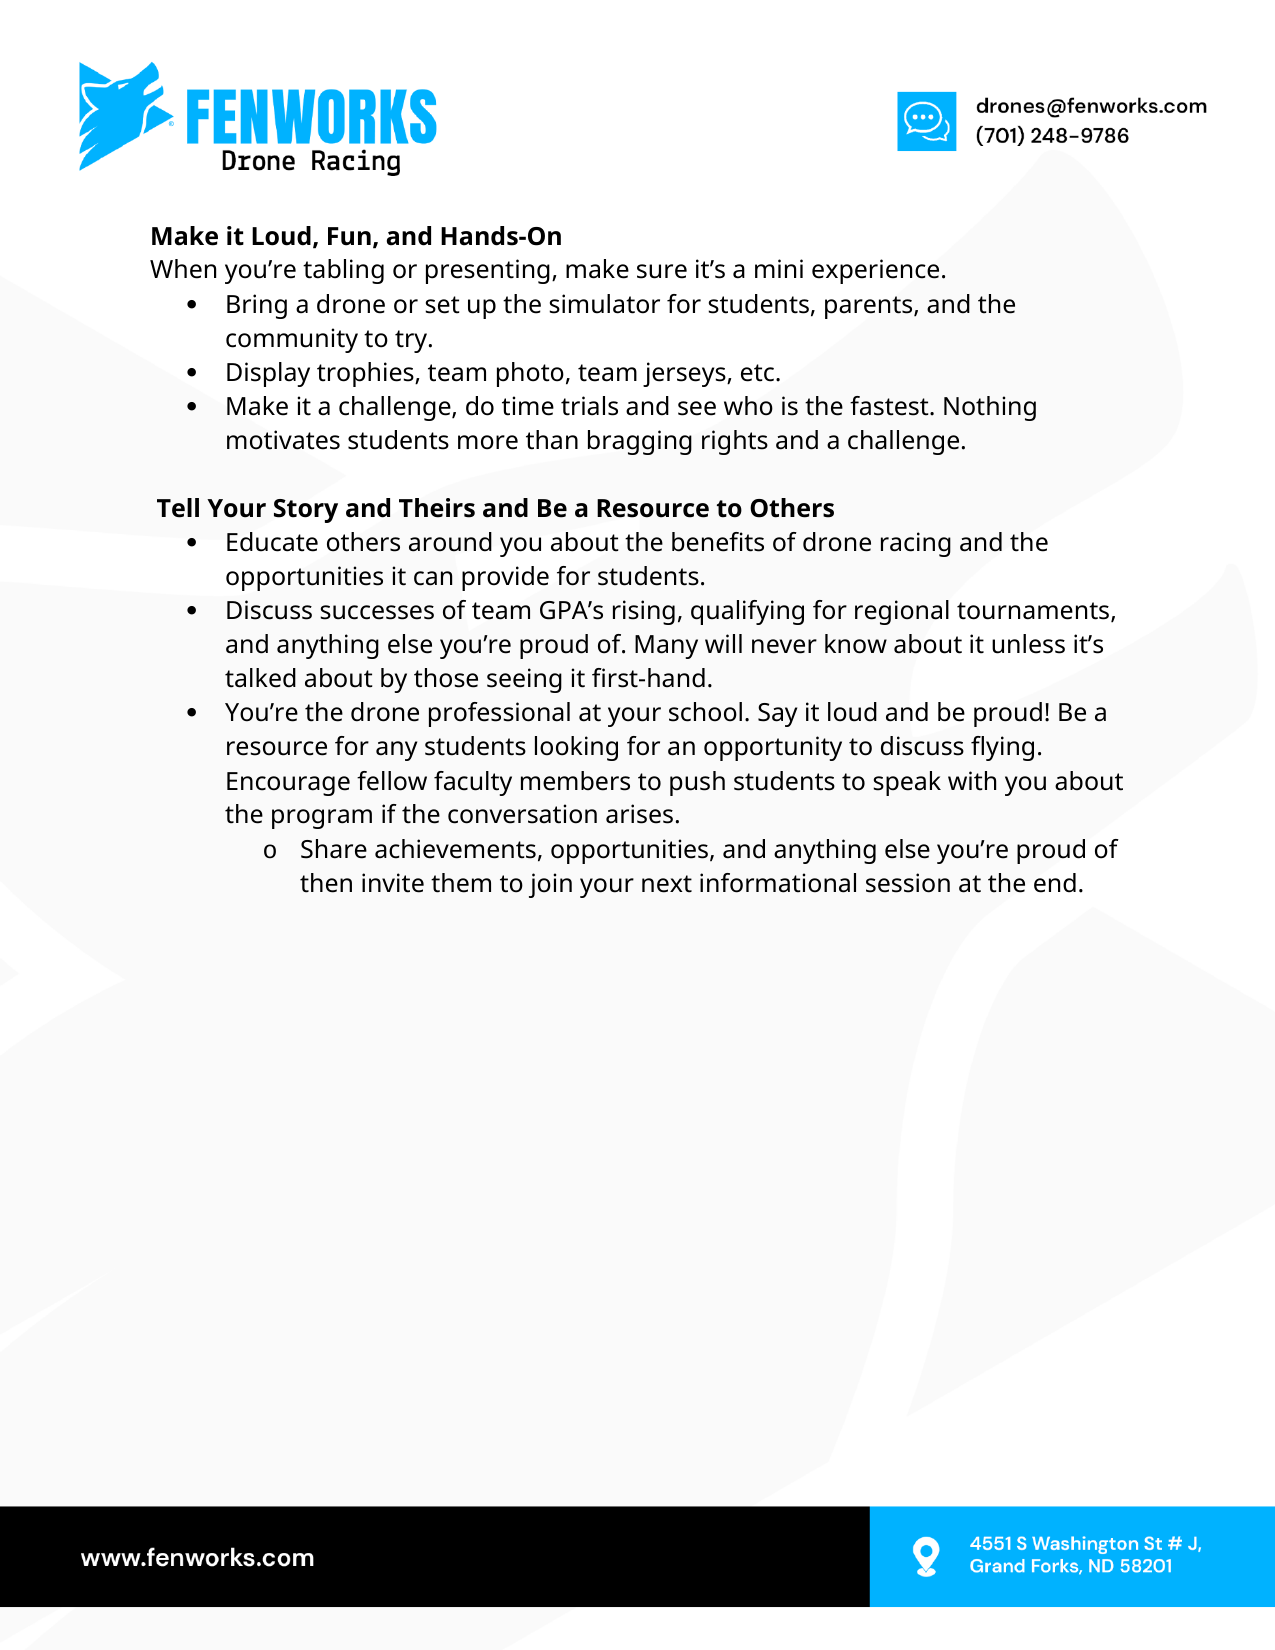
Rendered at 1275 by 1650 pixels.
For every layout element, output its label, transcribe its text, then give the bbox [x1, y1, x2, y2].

picture [1145, 1543, 1153, 1550]
picture [1110, 1539, 1115, 1547]
list You’re the drone professional at your school. Say it loud and be proud! Be a resource for any students looking for an opportunity to discuss flying. Encourage fellow faculty members to push students to speak with you about the program if the conversation arises. [187, 695, 1125, 831]
list Make it a challenge, do time trials and see who is the fastest. Nothing motivates students more than bragging rights and a challenge. [187, 388, 1125, 457]
list Display trophies, team photo, team jerseys, etc. [187, 354, 1125, 388]
picture [1053, 1563, 1058, 1572]
list Discuss successes of team GPA’s rising, qualifying for regional tournaments, and anything else you’re proud of. Many will never know about it unless it’s talked about by those seeing it first-hand. [187, 593, 1125, 695]
list Share achievements, opportunities, and anything else you’re proud of then invite them to join your next informational session at the end. [262, 831, 1125, 899]
picture [1169, 1537, 1181, 1549]
picture [1100, 1541, 1106, 1549]
picture [1061, 1560, 1065, 1572]
picture [1072, 1537, 1079, 1549]
list Bring a drone or set up the simulator for students, parents, and the community to try. [187, 286, 1125, 354]
picture [1156, 1539, 1161, 1549]
text Make it Loud, Fun, and Hands-On [150, 218, 1125, 252]
picture [1092, 1541, 1097, 1549]
picture [1032, 1560, 1039, 1572]
picture [1018, 1543, 1026, 1549]
text Tell Your Story and Theirs and Be a Resource to Others [150, 491, 1125, 525]
picture [1189, 1537, 1196, 1550]
picture [0, 0, 1275, 1650]
text When you’re tabling or presenting, make sure it’s a mini experience. [150, 252, 1125, 286]
picture [1129, 1541, 1138, 1549]
picture [1103, 1560, 1110, 1572]
picture [984, 1537, 991, 1543]
picture [914, 1537, 939, 1576]
picture [994, 1564, 1001, 1572]
picture [1051, 1541, 1059, 1549]
list Educate others around you about the benefits of drone racing and the opportunities it can provide for students. [187, 525, 1125, 593]
